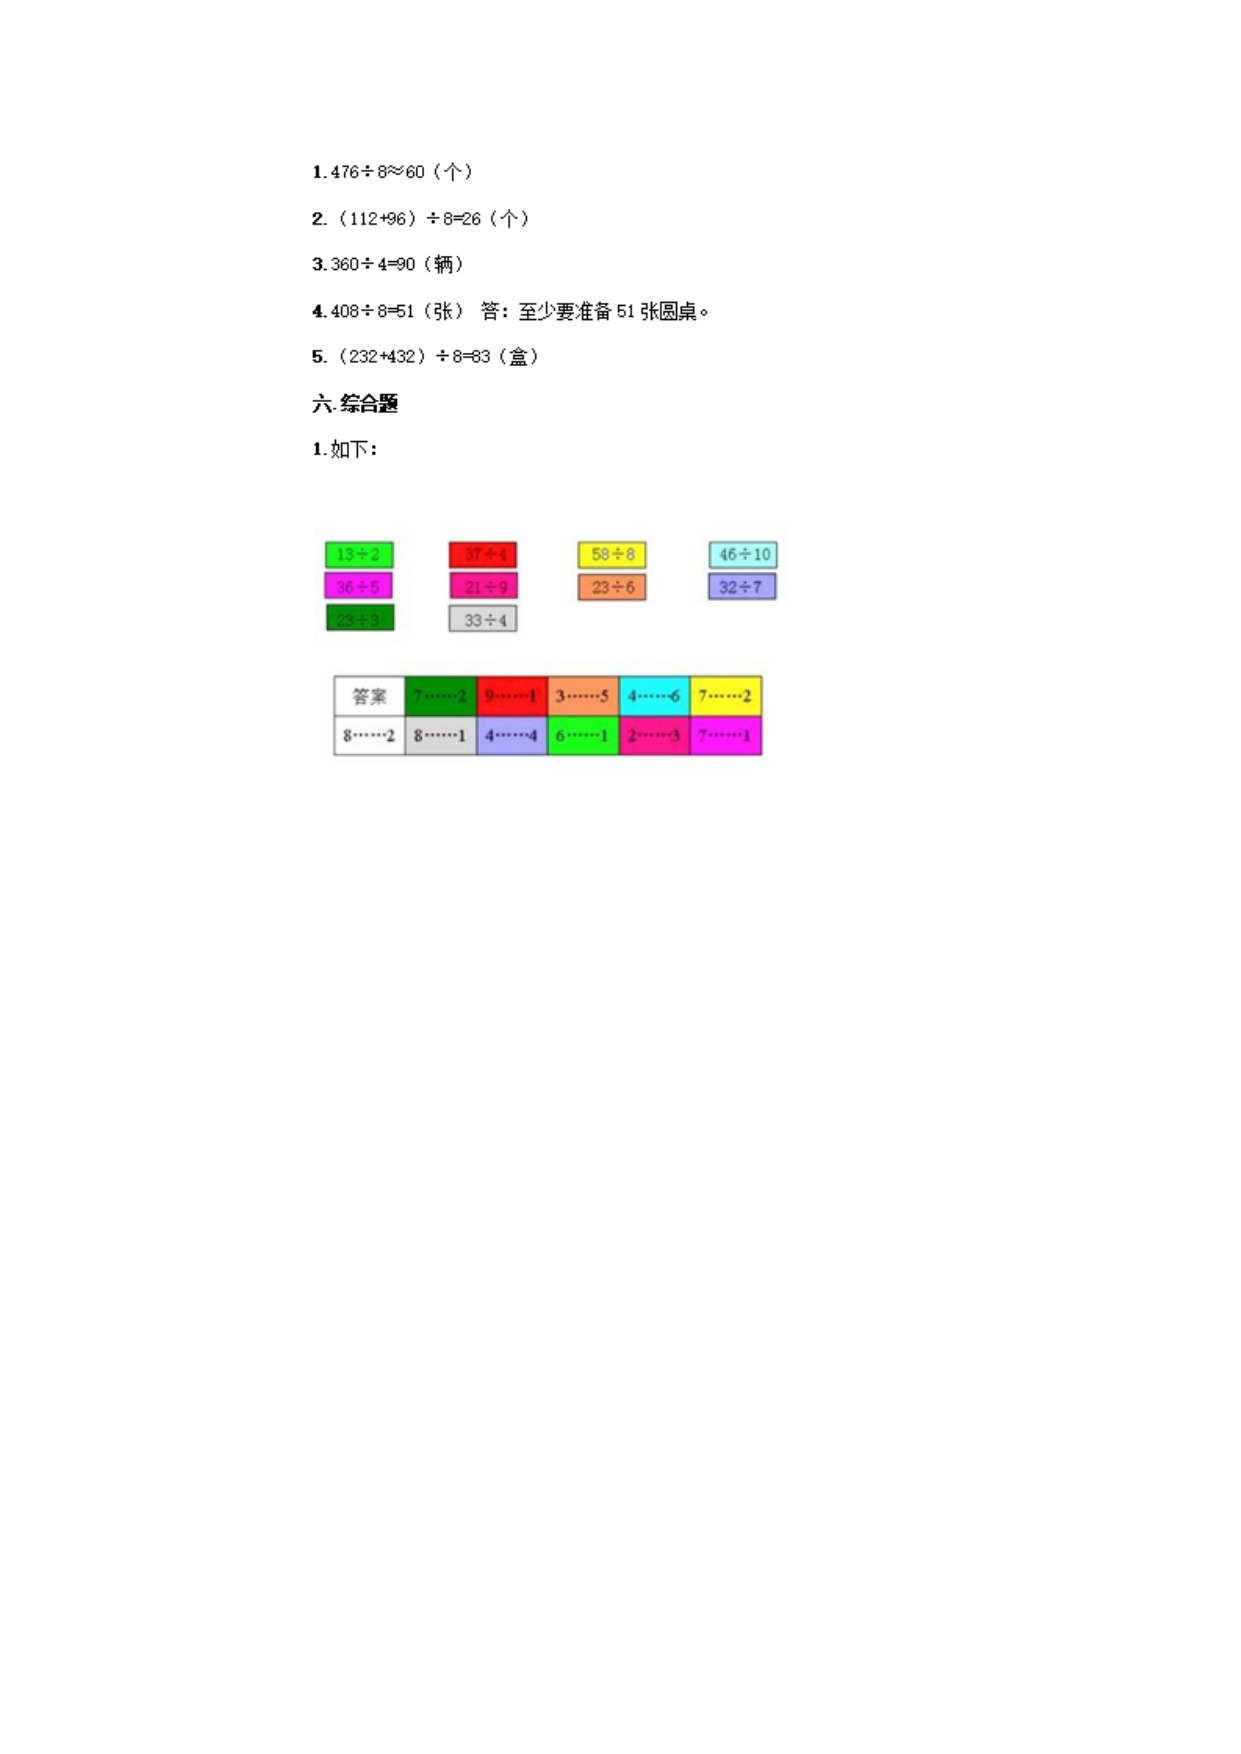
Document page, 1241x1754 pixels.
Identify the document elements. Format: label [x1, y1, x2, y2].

picture [288, 162, 953, 837]
